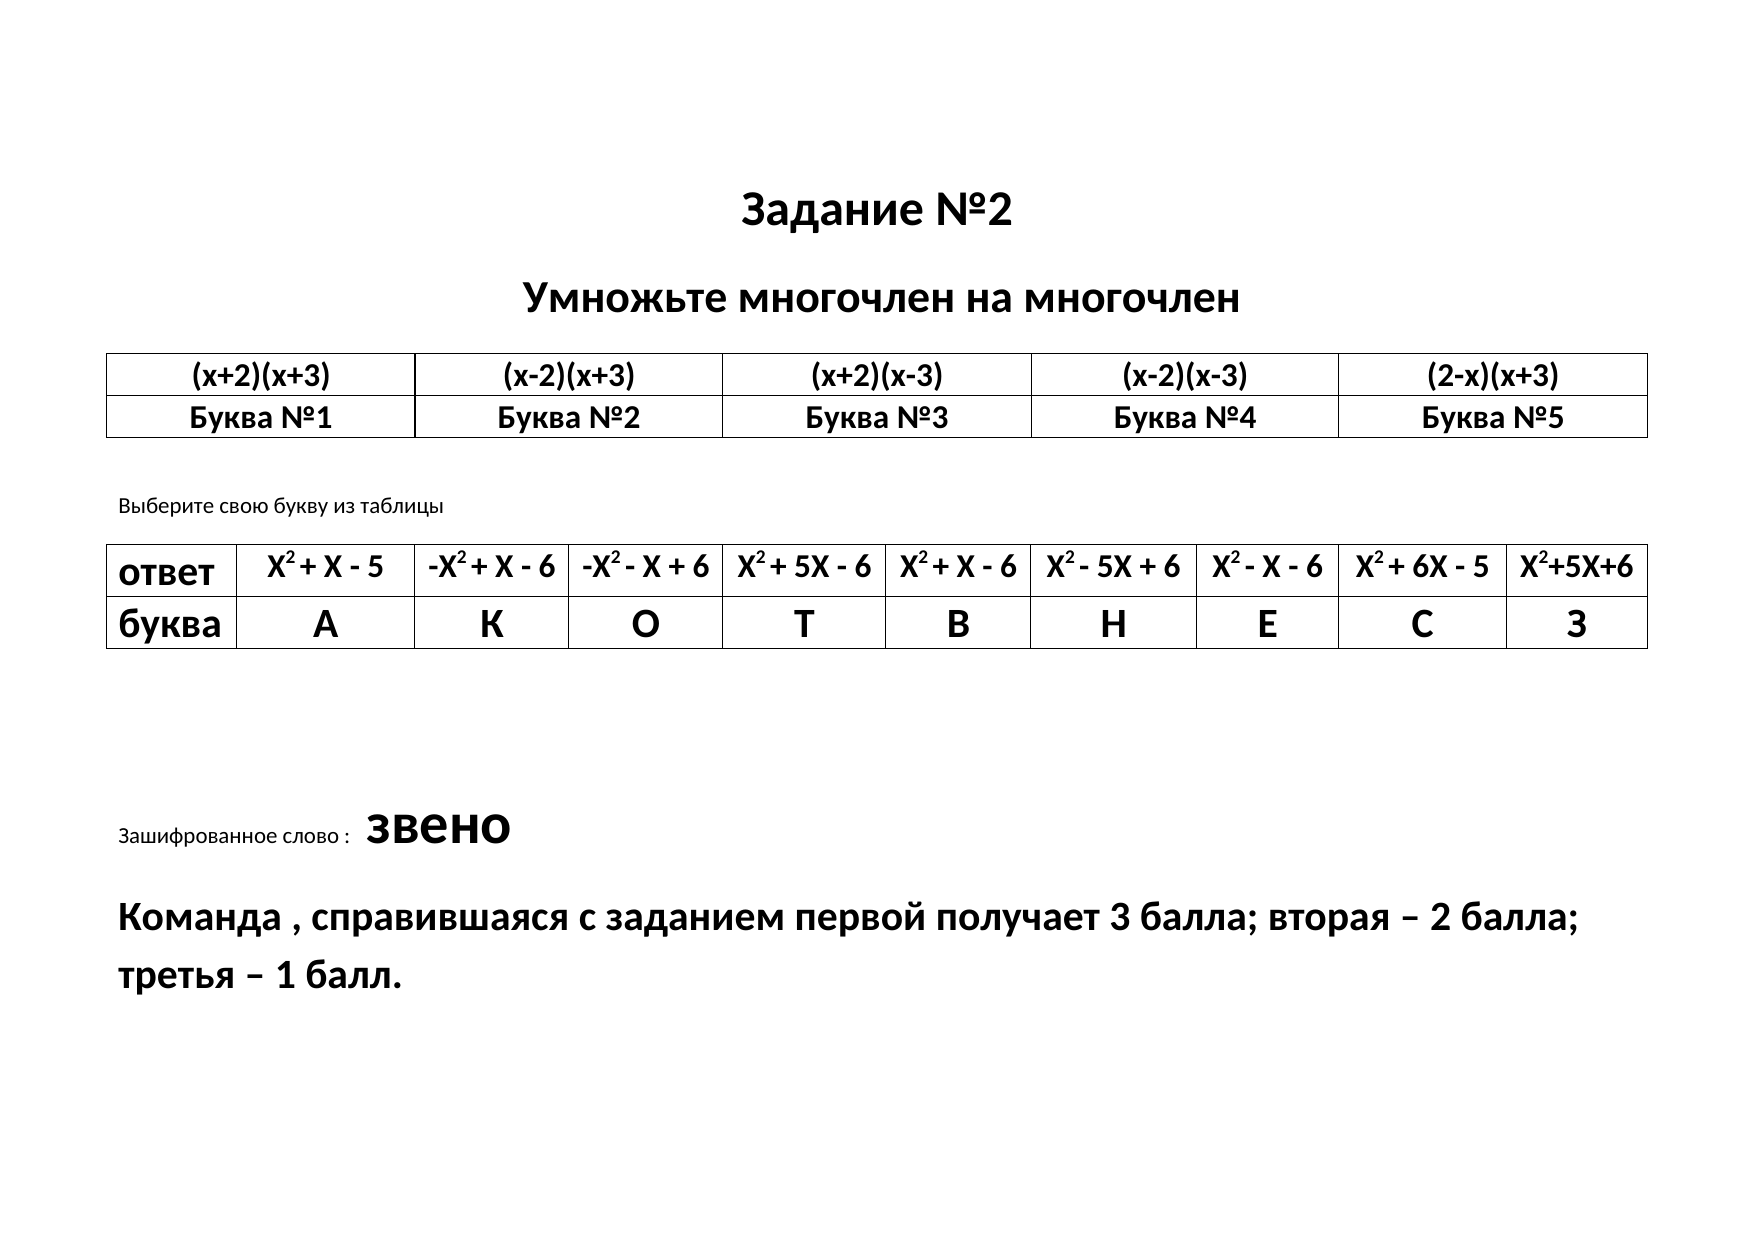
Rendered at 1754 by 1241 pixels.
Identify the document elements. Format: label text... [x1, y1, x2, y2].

table_header (х-2)(х-3) [1032, 354, 1338, 395]
table_header ответ [107, 545, 236, 596]
table_cell Буква №4 [1032, 396, 1338, 437]
text Команда , справившаяся с заданием первой получает 3 балла; вторая – 2 балла; третья – 1 балл. [118, 889, 1636, 999]
table_cell Буква №5 [1339, 396, 1647, 437]
table_header (2-х)(х+3) [1339, 354, 1647, 395]
table_header (х+2)(х+3) [107, 354, 414, 395]
table_cell С [1339, 597, 1506, 648]
table_header Х2 + Х - 5 [237, 545, 414, 596]
table_cell К [415, 597, 568, 648]
table_cell А [237, 597, 414, 648]
table_header -Х2 - Х + 6 [569, 545, 722, 596]
table_cell буква [107, 597, 236, 648]
text Выберите свою букву из таблицы [118, 491, 1636, 519]
table_header -Х2 + Х - 6 [415, 545, 568, 596]
table_cell Т [723, 597, 885, 648]
table_header Х2 - 5Х + 6 [1031, 545, 1196, 596]
table_header Х2+5Х+6 [1507, 545, 1647, 596]
table_cell О [569, 597, 722, 648]
table_header Х2 + 5Х - 6 [723, 545, 885, 596]
table_cell Буква №1 [107, 396, 414, 437]
table_header Х2 + Х - 6 [886, 545, 1030, 596]
text Зашифрованное слово : звено [118, 787, 1636, 858]
text Задание №2 [118, 177, 1636, 238]
table_cell Буква №3 [723, 396, 1031, 437]
table_header Х2 - Х - 6 [1197, 545, 1338, 596]
table_cell Е [1197, 597, 1338, 648]
table_cell Буква №2 [416, 396, 722, 437]
table_cell З [1507, 597, 1647, 648]
table_header Х2 + 6Х - 5 [1339, 545, 1506, 596]
table_cell Н [1031, 597, 1196, 648]
table_header (х+2)(х-3) [723, 354, 1031, 395]
text Умножьте многочлен на многочлен [118, 268, 1636, 324]
table_header (х-2)(х+3) [416, 354, 722, 395]
table_cell В [886, 597, 1030, 648]
